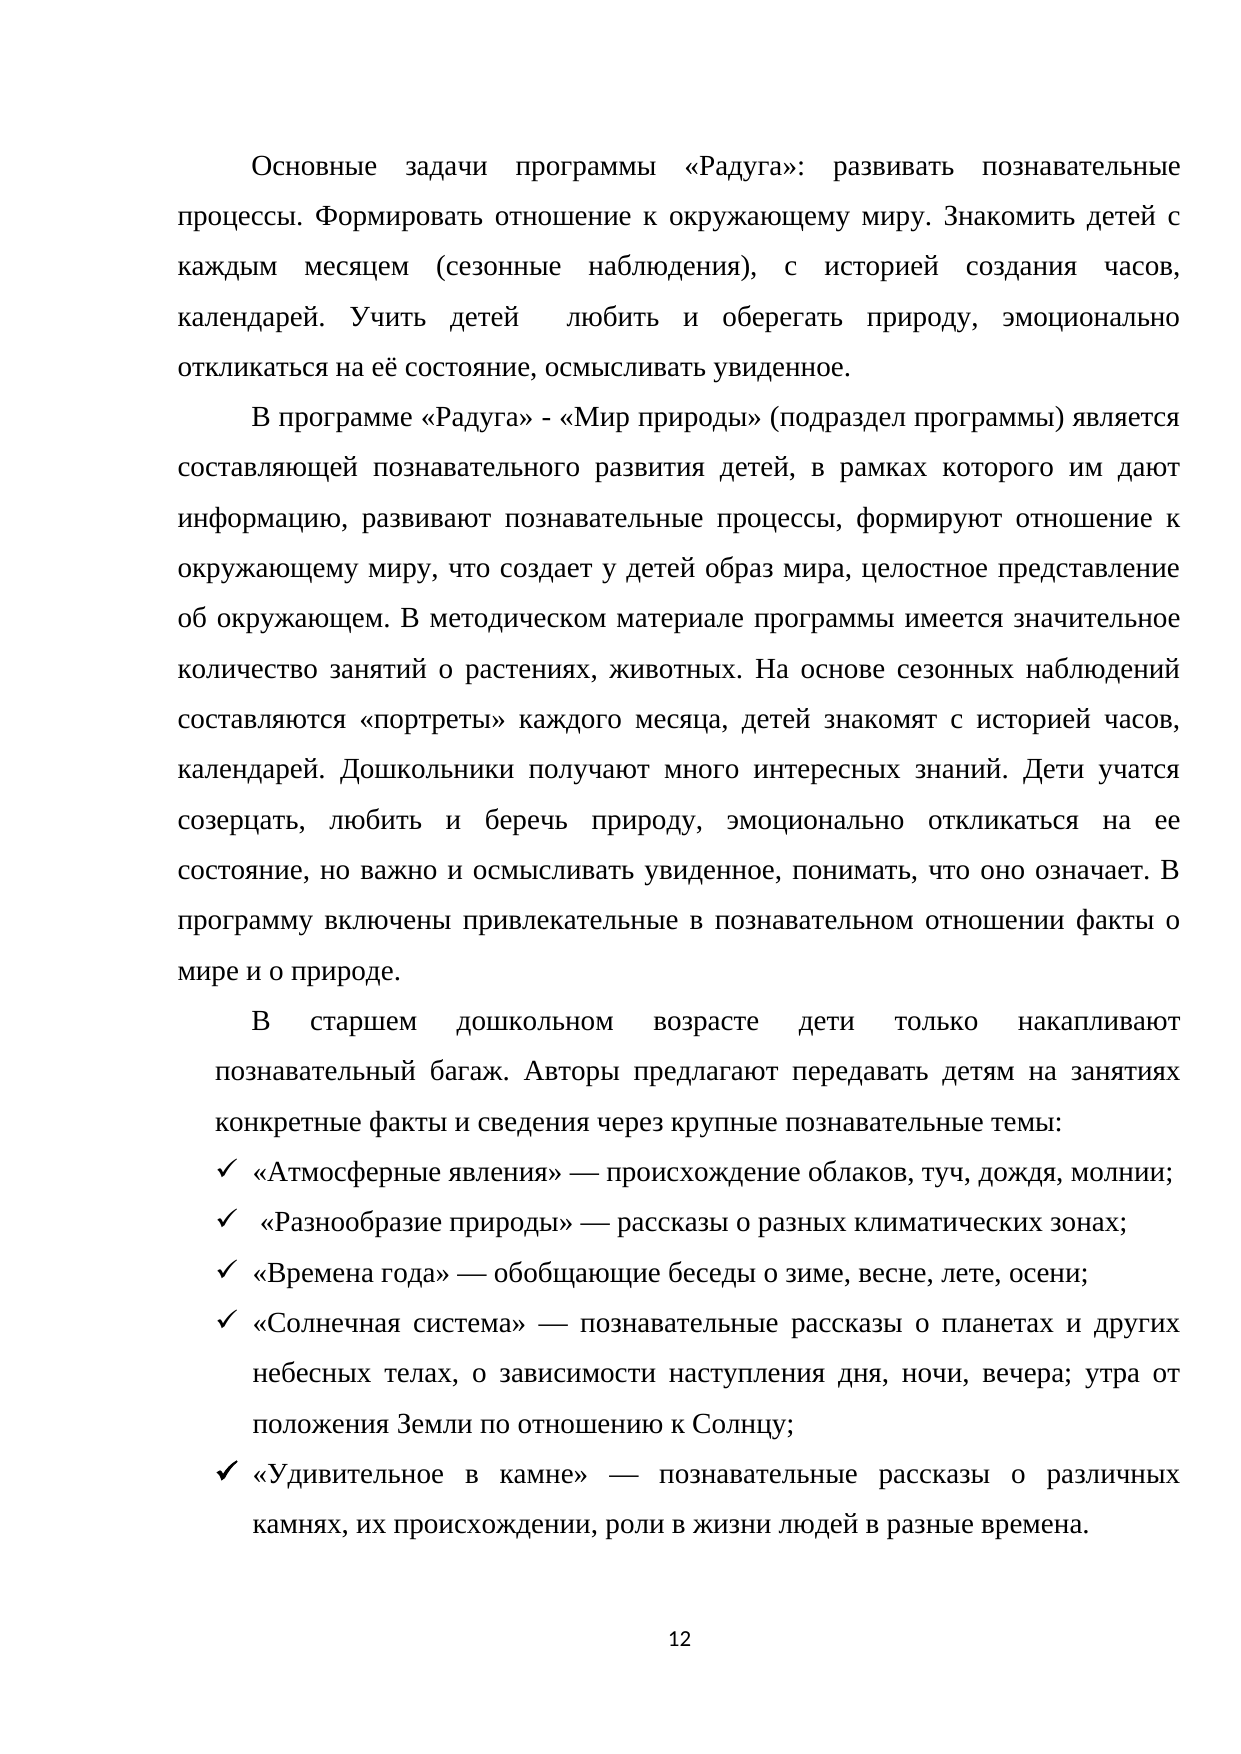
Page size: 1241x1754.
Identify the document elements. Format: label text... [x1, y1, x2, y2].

list «Атмосферные явления» — происхождение облаков, туч, дождя, молнии; [215, 1154, 1181, 1188]
text Основные задачи программы «Радуга»: развивать познавательные процессы. Формировать отношение к окружающему миру. Знакомить детей с каждым месяцем (сезонные наблюдения), с историей создания часов, календарей. Учить детей любить и оберегать природу, эмоционально откликаться на её состояние, осмысливать увиденное. [177, 148, 1181, 382]
list «Разнообразие природы» — рассказы о разных климатических зонах; [215, 1204, 1181, 1238]
list «Времена года» — обобщающие беседы о зиме, весне, лете, осени; [215, 1255, 1181, 1288]
list «Солнечная система» — познавательные рассказы о планетах и других небесных телах, о зависимости наступления дня, ночи, вечера; утра от положения Земли по отношению к Солнцу; [215, 1305, 1181, 1439]
text В старшем дошкольном возрасте дети только накапливают познавательный багаж. Авторы предлагают передавать детям на занятиях конкретные факты и сведения через крупные познавательные темы: [215, 1003, 1181, 1137]
list «Удивительное в камне» — познавательные рассказы о различных камнях, их происхождении, роли в жизни людей в разные времена. [215, 1456, 1181, 1540]
text В программе «Радуга» - «Мир природы» (подраздел программы) является составляющей познавательного развития детей, в рамках которого им дают информацию, развивают познавательные процессы, формируют отношение к окружающему миру, что создает у детей образ мира, целостное представление об окружающем. В методическом материале программы имеется значительное количество занятий о растениях, животных. На основе сезонных наблюдений составляются «портреты» каждого месяца, детей знакомят с историей часов, календарей. Дошкольники получают много интересных знаний. Дети учатся созерцать, любить и беречь природу, эмоционально откликаться на ее состояние, но важно и осмысливать увиденное, понимать, что оно означает. В программу включены привлекательные в познавательном отношении факты о мире и о природе. [177, 399, 1181, 986]
